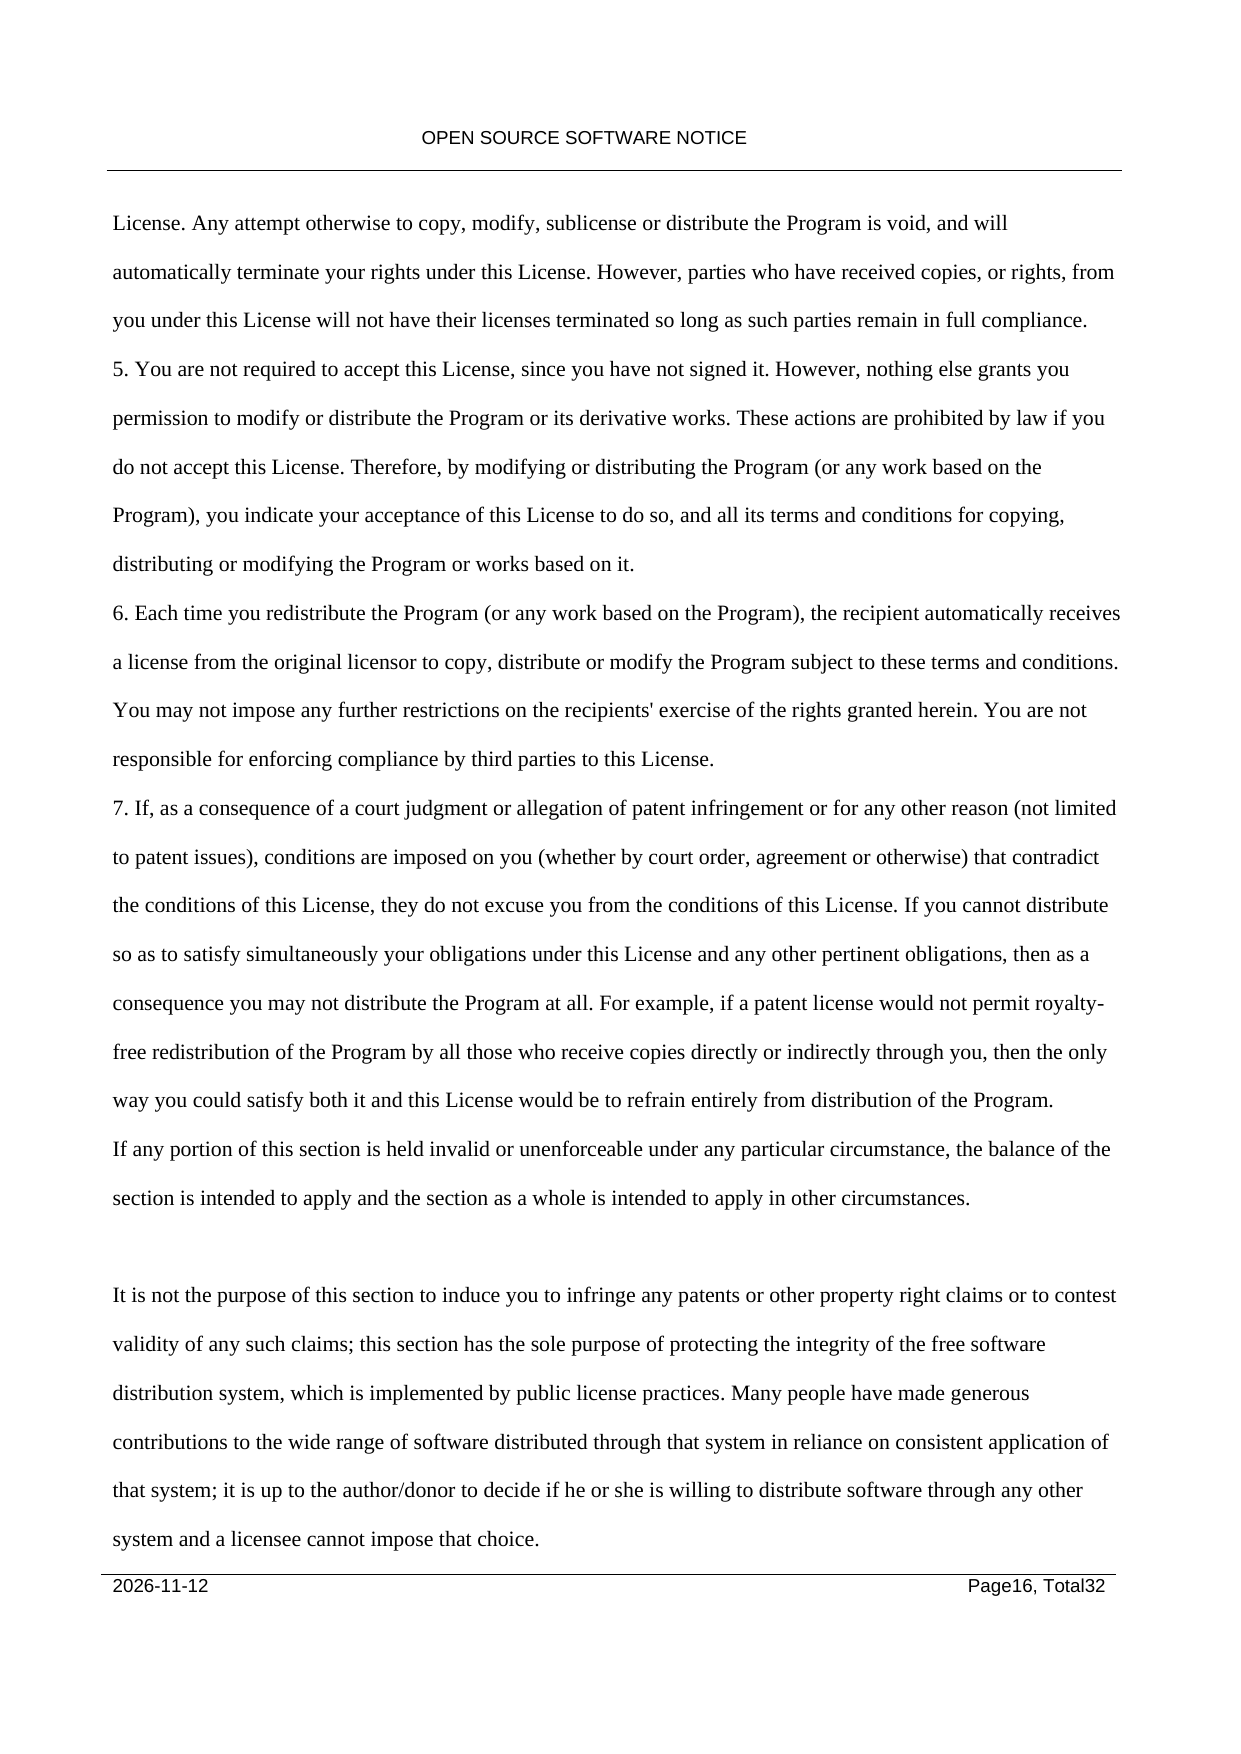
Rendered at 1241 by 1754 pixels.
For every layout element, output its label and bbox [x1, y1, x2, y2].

text [112, 206, 1128, 1555]
